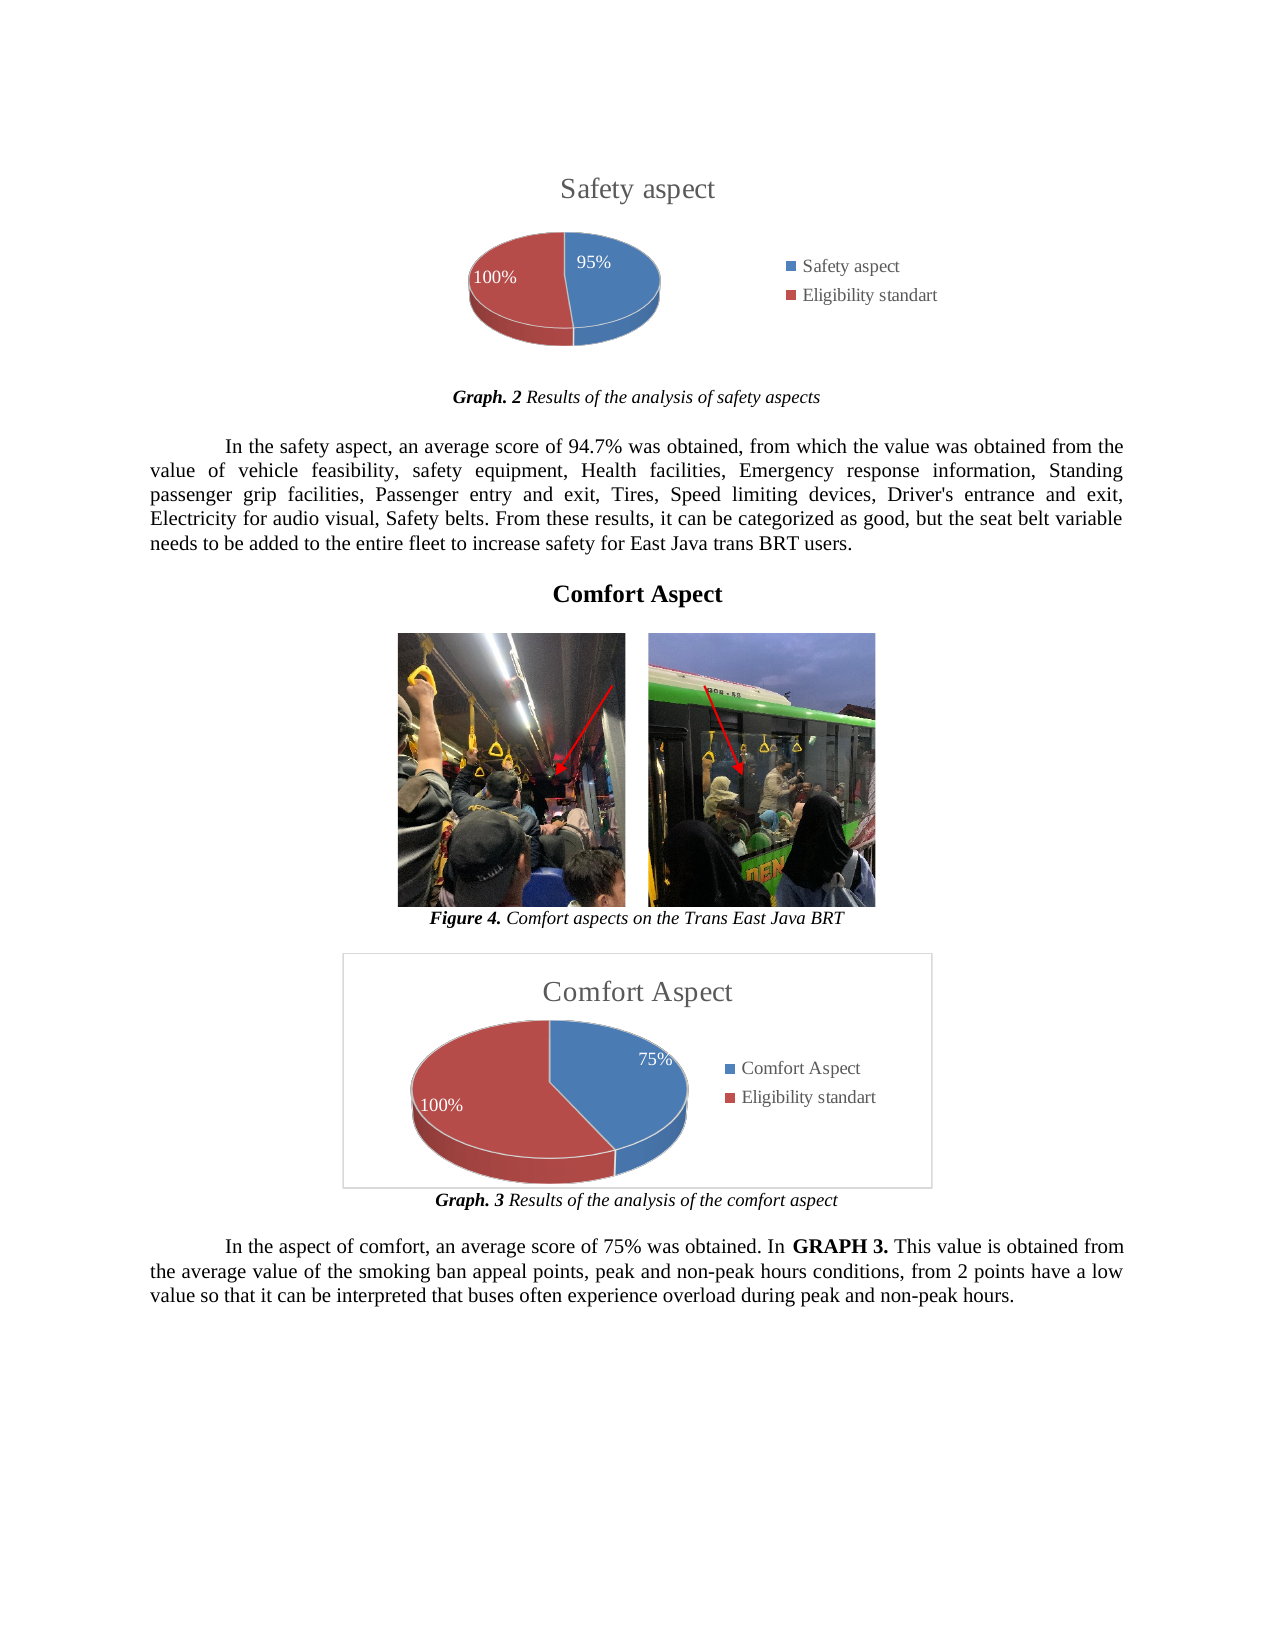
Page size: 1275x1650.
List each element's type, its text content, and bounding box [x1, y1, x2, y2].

picture [648, 633, 876, 907]
text In the aspect of comfort, an average score of 75% was obtained. In GRAPH 3. This value is obtained from the average value of the smoking ban appeal points, peak and non-peak hours conditions, from 2 points have a low value so that it can be interpreted that buses often experience overload during peak and non-peak hours. [150, 1234, 1125, 1307]
picture [397, 633, 626, 907]
text Comfort Aspect [150, 579, 1125, 608]
text Graph. 3 Results of the analysis of the comfort aspect [150, 1189, 1125, 1210]
text In the safety aspect, an average score of 94.7% was obtained, from which the value was obtained from the value of vehicle feasibility, safety equipment, Health facilities, Emergency response information, Standing passenger grip facilities, Passenger entry and exit, Tires, Speed limiting devices, Driver's entrance and exit, Electricity for audio visual, Safety belts. From these results, it can be categorized as good, but the seat belt variable needs to be added to the entire fleet to increase safety for East Java trans BRT users. [150, 434, 1125, 554]
text Graph. 2 Results of the analysis of safety aspects [150, 386, 1125, 408]
text Figure 4. Comfort aspects on the Trans East Java BRT [150, 907, 1125, 928]
